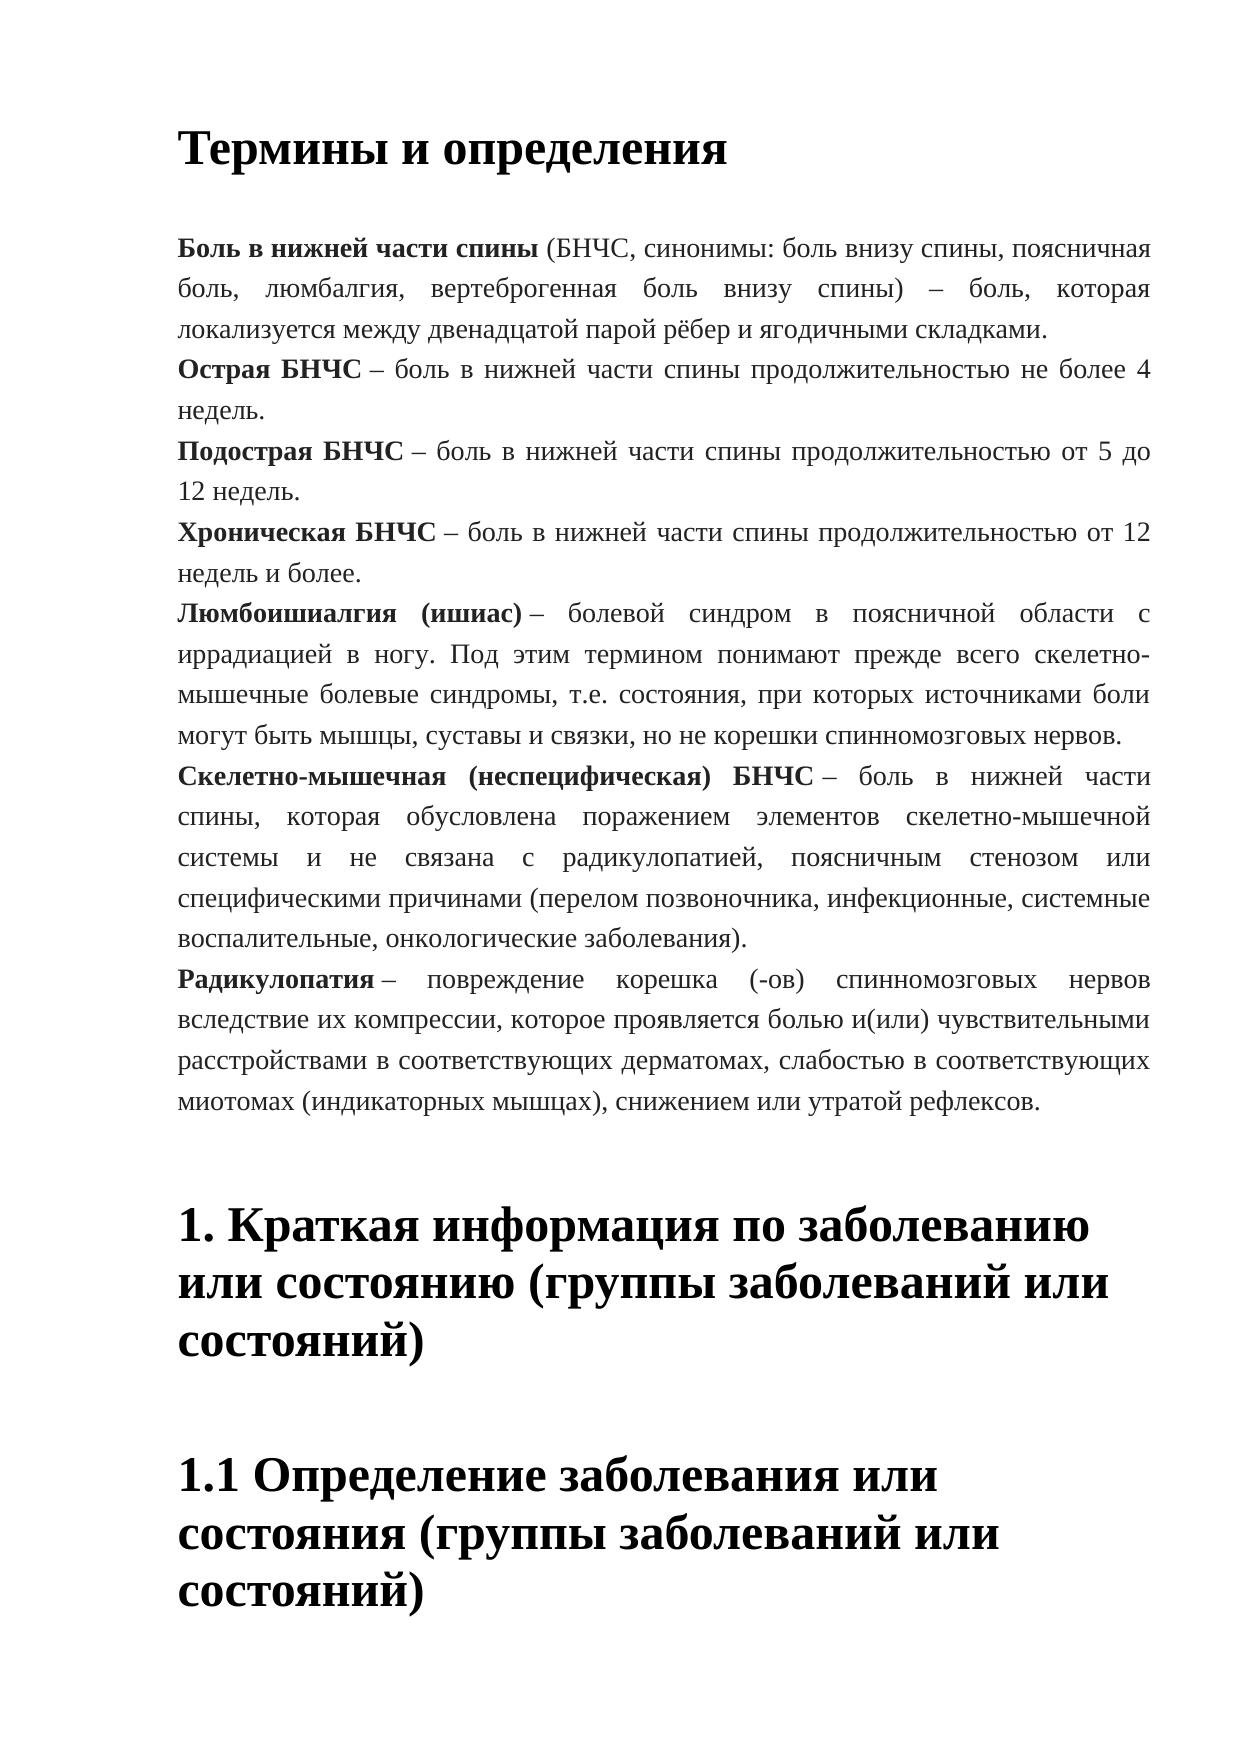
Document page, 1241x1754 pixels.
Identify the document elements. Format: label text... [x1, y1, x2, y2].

text 1.1 Определение заболевания или состояния (группы заболеваний или состояний) [177, 1445, 1152, 1617]
text Хроническая БНЧС – боль в нижней части спины продолжительностью от 12 недель и более. [177, 507, 1152, 588]
text Острая БНЧС – боль в нижней части спины продолжительностью не более 4 недель. [177, 344, 1152, 426]
text Скелетно-мышечная (неспецифическая) БНЧС – боль в нижней части спины, которая обусловлена поражением элементов скелетно-мышечной системы и не связана с радикулопатией, поясничным стенозом или специфическими причинами (перелом позвоночника, инфекционные, системные воспалительные, онкологические заболевания). [177, 751, 1152, 954]
text 1. Краткая информация по заболеванию или состоянию (группы заболеваний или состояний) [177, 1194, 1152, 1367]
text Радикулопатия – повреждение корешка (-ов) спинномозговых нервов вследствие их компрессии, которое проявляется болью и(или) чувствительными расстройствами в соответствующих дерматомах, слабостью в соответствующих миотомах (индикаторных мышцах), снижением или утратой рефлексов. [177, 954, 1152, 1116]
text Подострая БНЧС – боль в нижней части спины продолжительностью от 5 до 12 недель. [177, 426, 1152, 507]
text Боль в нижней части спины (БНЧС, синонимы: боль внизу спины, поясничная боль, люмбалгия, вертеброгенная боль внизу спины) – боль, которая локализуется между двенадцатой парой рёбер и ягодичными складками. [177, 222, 1152, 344]
text Термины и определения [177, 118, 1152, 176]
text Люмбоишиалгия (ишиас) – болевой синдром в поясничной области с иррадиацией в ногу. Под этим термином понимают прежде всего скелетно-мышечные болевые синдромы, т.е. состояния, при которых источниками боли могут быть мышцы, суставы и связки, но не корешки спинномозговых нервов. [177, 588, 1152, 751]
